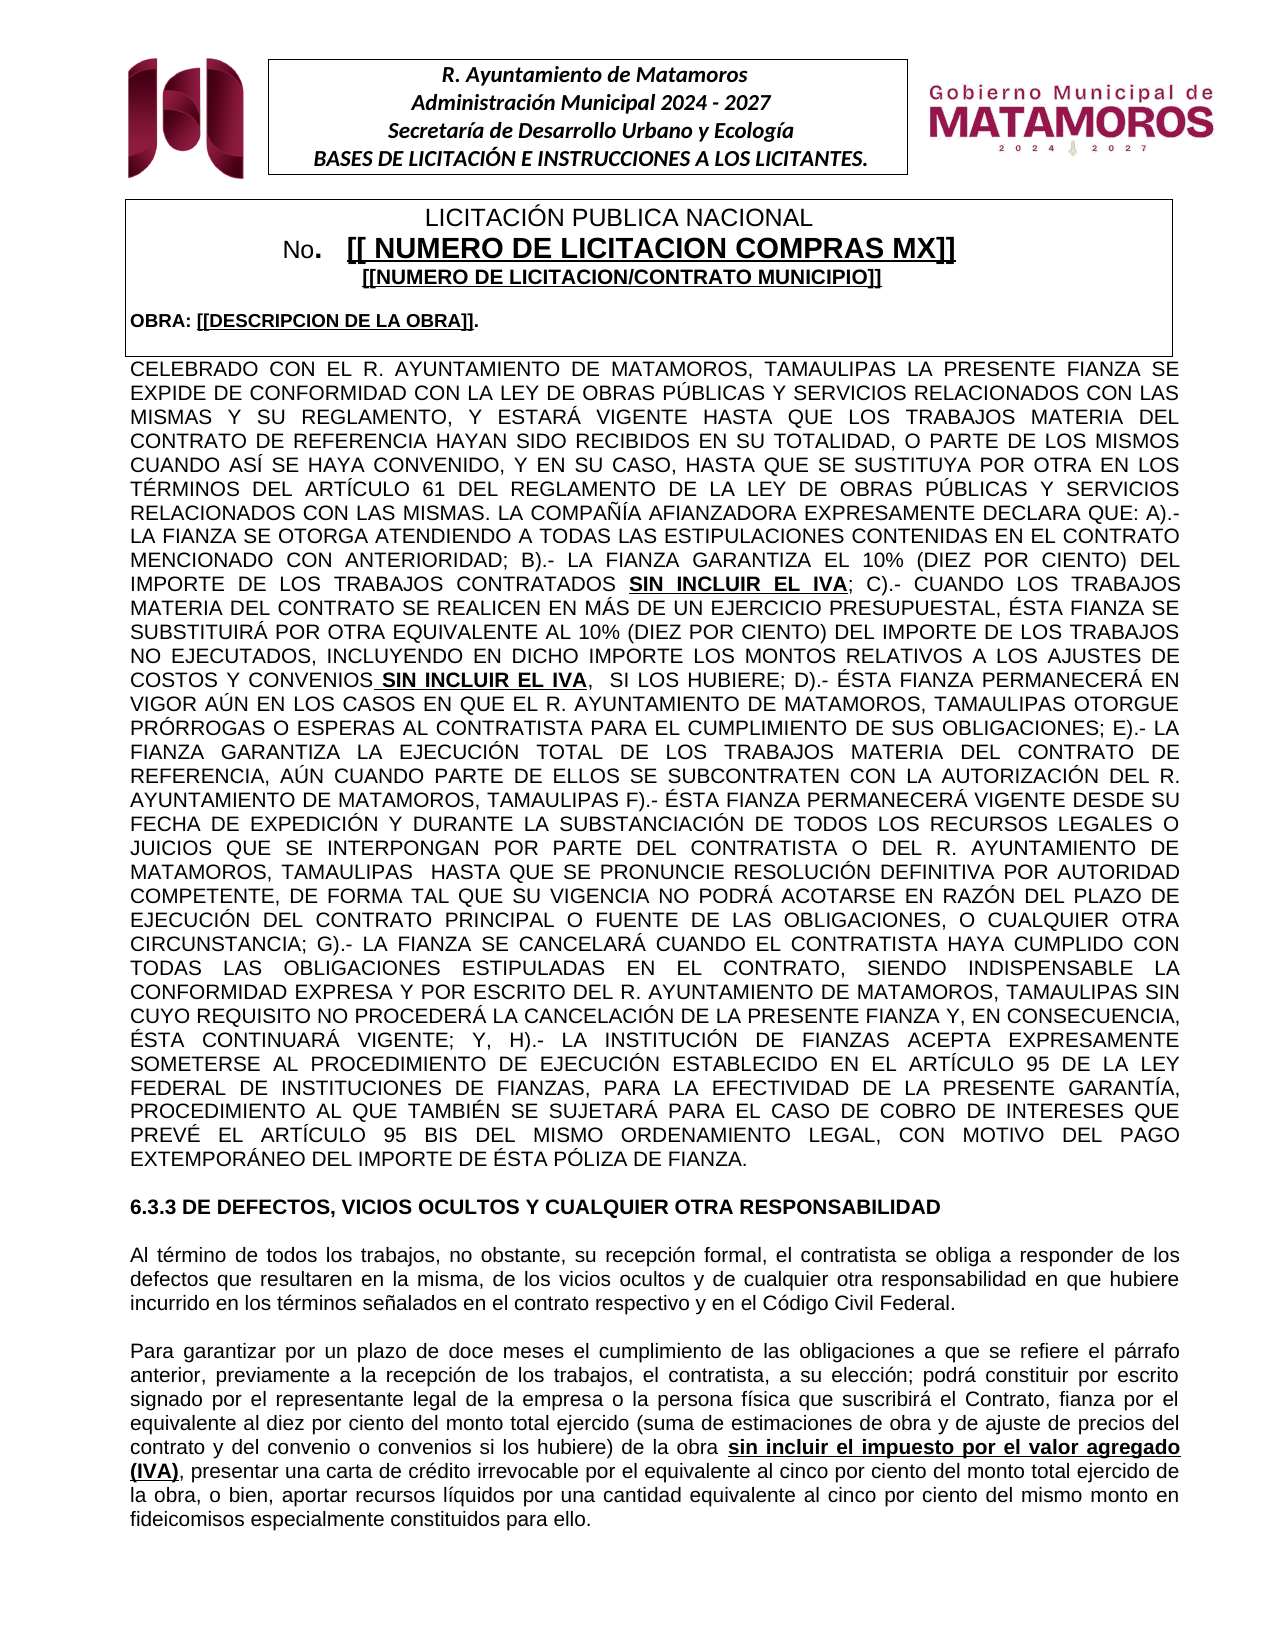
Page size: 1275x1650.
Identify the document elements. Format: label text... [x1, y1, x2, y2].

text CELEBRADO CON EL R. AYUNTAMIENTO DE MATAMOROS, TAMAULIPAS LA PRESENTE FIANZA SE EXPIDE DE CONFORMIDAD CON LA LEY DE OBRAS PÚBLICAS Y SERVICIOS RELACIONADOS CON LAS MISMAS Y SU REGLAMENTO, Y ESTARÁ VIGENTE HASTA QUE LOS TRABAJOS MATERIA DEL CONTRATO DE REFERENCIA HAYAN SIDO RECIBIDOS EN SU TOTALIDAD, O PARTE DE LOS MISMOS CUANDO ASÍ SE HAYA CONVENIDO, Y EN SU CASO, HASTA QUE SE SUSTITUYA POR OTRA EN LOS TÉRMINOS DEL ARTÍCULO 61 DEL REGLAMENTO DE LA LEY DE OBRAS PÚBLICAS Y SERVICIOS RELACIONADOS CON LAS MISMAS. LA COMPAÑÍA AFIANZADORA EXPRESAMENTE DECLARA QUE: A).- LA FIANZA SE OTORGA ATENDIENDO A TODAS LAS ESTIPULACIONES CONTENIDAS EN EL CONTRATO MENCIONADO CON ANTERIORIDAD; B).- LA FIANZA GARANTIZA EL 10% (DIEZ POR CIENTO) DEL IMPORTE DE LOS TRABAJOS CONTRATADOS SIN INCLUIR EL IVA; C).- CUANDO LOS TRABAJOS MATERIA DEL CONTRATO SE REALICEN EN MÁS DE UN EJERCICIO PRESUPUESTAL, ÉSTA FIANZA SE SUBSTITUIRÁ POR OTRA EQUIVALENTE AL 10% (DIEZ POR CIENTO) DEL IMPORTE DE LOS TRABAJOS NO EJECUTADOS, INCLUYENDO EN DICHO IMPORTE LOS MONTOS RELATIVOS A LOS AJUSTES DE COSTOS Y CONVENIOS SIN INCLUIR EL IVA, SI LOS HUBIERE; D).- ÉSTA FIANZA PERMANECERÁ EN VIGOR AÚN EN LOS CASOS EN QUE EL R. AYUNTAMIENTO DE MATAMOROS, TAMAULIPAS OTORGUE PRÓRROGAS O ESPERAS AL CONTRATISTA PARA EL CUMPLIMIENTO DE SUS OBLIGACIONES; E).- LA FIANZA GARANTIZA LA EJECUCIÓN TOTAL DE LOS TRABAJOS MATERIA DEL CONTRATO DE REFERENCIA, AÚN CUANDO PARTE DE ELLOS SE SUBCONTRATEN CON LA AUTORIZACIÓN DEL R. AYUNTAMIENTO DE MATAMOROS, TAMAULIPAS F).- ÉSTA FIANZA PERMANECERÁ VIGENTE DESDE SU FECHA DE EXPEDICIÓN Y DURANTE LA SUBSTANCIACIÓN DE TODOS LOS RECURSOS LEGALES O JUICIOS QUE SE INTERPONGAN POR PARTE DEL CONTRATISTA O DEL R. AYUNTAMIENTO DE MATAMOROS, TAMAULIPAS HASTA QUE SE PRONUNCIE RESOLUCIÓN DEFINITIVA POR AUTORIDAD COMPETENTE, DE FORMA TAL QUE SU VIGENCIA NO PODRÁ ACOTARSE EN RAZÓN DEL PLAZO DE EJECUCIÓN DEL CONTRATO PRINCIPAL O FUENTE DE LAS OBLIGACIONES, O CUALQUIER OTRA CIRCUNSTANCIA; G).- LA FIANZA SE CANCELARÁ CUANDO EL CONTRATISTA HAYA CUMPLIDO CON TODAS LAS OBLIGACIONES ESTIPULADAS EN EL CONTRATO, SIENDO INDISPENSABLE LA CONFORMIDAD EXPRESA Y POR ESCRITO DEL R. AYUNTAMIENTO DE MATAMOROS, TAMAULIPAS SIN CUYO REQUISITO NO PROCEDERÁ LA CANCELACIÓN DE LA PRESENTE FIANZA Y, EN CONSECUENCIA, ÉSTA CONTINUARÁ VIGENTE; Y, H).- LA INSTITUCIÓN DE FIANZAS ACEPTA EXPRESAMENTE SOMETERSE AL PROCEDIMIENTO DE EJECUCIÓN ESTABLECIDO EN EL ARTÍCULO 95 DE LA LEY FEDERAL DE INSTITUCIONES DE FIANZAS, PARA LA EFECTIVIDAD DE LA PRESENTE GARANTÍA, PROCEDIMIENTO AL QUE TAMBIÉN SE SUJETARÁ PARA EL CASO DE COBRO DE INTERESES QUE PREVÉ EL ARTÍCULO 95 BIS DEL MISMO ORDENAMIENTO LEGAL, CON MOTIVO DEL PAGO EXTEMPORÁNEO DEL IMPORTE DE ÉSTA PÓLIZA DE FIANZA. [130, 357, 1181, 1171]
picture [128, 54, 248, 180]
text Para garantizar por un plazo de doce meses el cumplimiento de las obligaciones a que se refiere el párrafo anterior, previamente a la recepción de los trabajos, el contratista, a su elección; podrá constituir por escrito signado por el representante legal de la empresa o la persona física que suscribirá el Contrato, fianza por el equivalente al diez por ciento del monto total ejercido (suma de estimaciones de obra y de ajuste de precios del contrato y del convenio o convenios si los hubiere) de la obra sin incluir el impuesto por el valor agregado (IVA), presentar una carta de crédito irrevocable por el equivalente al cinco por ciento del monto total ejercido de la obra, o bien, aportar recursos líquidos por una cantidad equivalente al cinco por ciento del mismo monto en fideicomisos especialmente constituidos para ello. [130, 1339, 1181, 1531]
text 6.3.3 DE DEFECTOS, VICIOS OCULTOS Y CUALQUIER OTRA RESPONSABILIDAD [130, 1195, 1181, 1219]
text Al término de todos los trabajos, no obstante, su recepción formal, el contratista se obliga a responder de los defectos que resultaren en la misma, de los vicios ocultos y de cualquier otra responsabilidad en que hubiere incurrido en los términos señalados en el contrato respectivo y en el Código Civil Federal. [130, 1243, 1181, 1315]
picture [923, 64, 1219, 164]
